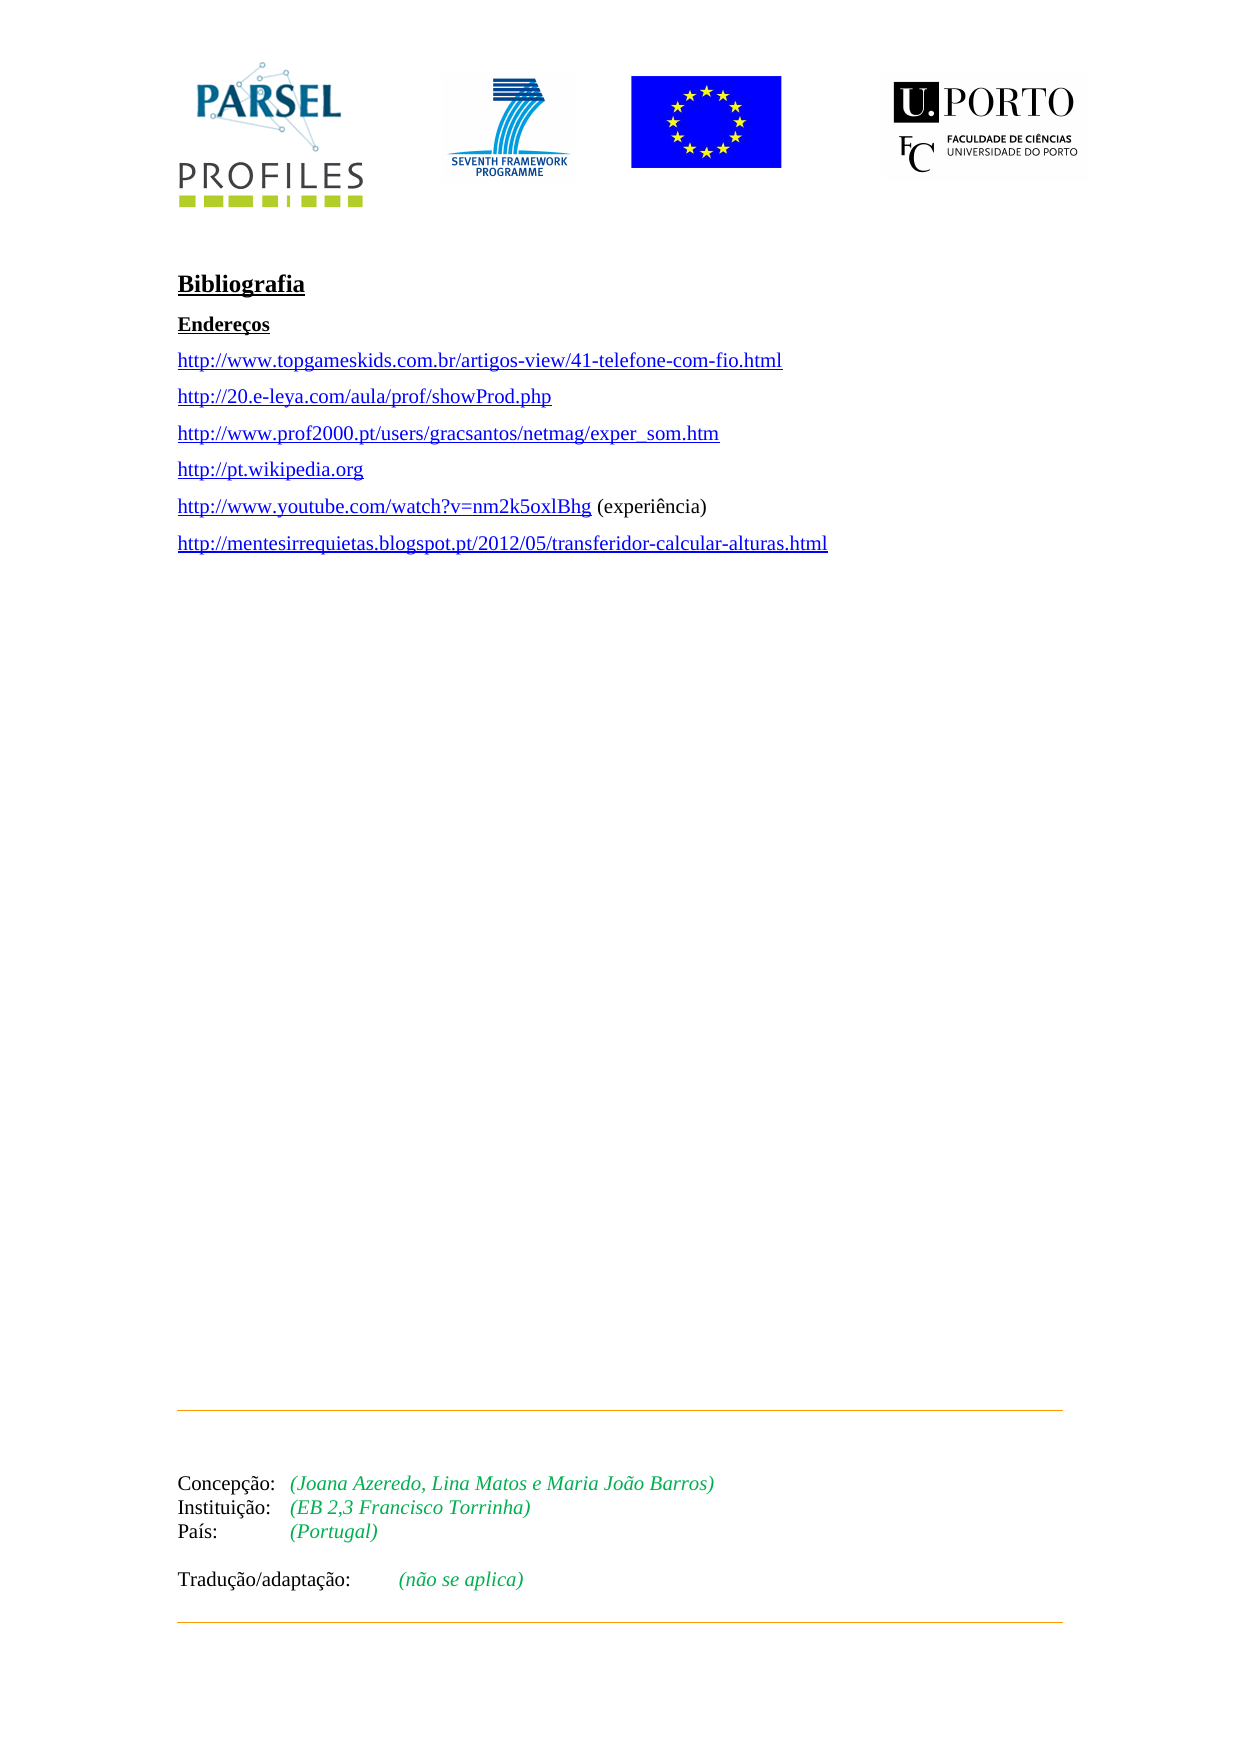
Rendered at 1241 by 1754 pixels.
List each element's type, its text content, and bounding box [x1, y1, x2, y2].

text http://20.e-leya.com/aula/prof/showProd.php [177, 384, 1063, 408]
picture [881, 73, 1089, 181]
picture [187, 59, 343, 154]
text http://www.topgameskids.com.br/artigos-view/41-telefone-com-fio.html [177, 348, 1063, 372]
picture [442, 73, 575, 182]
text http://www.youtube.com/watch?v=nm2k5oxlBhg (experiência) [177, 494, 1063, 518]
text Endereços [177, 312, 1063, 336]
text http://pt.wikipedia.org [177, 457, 1063, 481]
picture [631, 76, 782, 168]
text Bibliografia [177, 269, 1063, 298]
text http://mentesirrequietas.blogspot.pt/2012/05/transferidor-calcular-alturas.html [177, 531, 1063, 554]
text http://www.prof2000.pt/users/gracsantos/netmag/exper_som.htm [177, 421, 1063, 445]
picture [176, 159, 364, 211]
